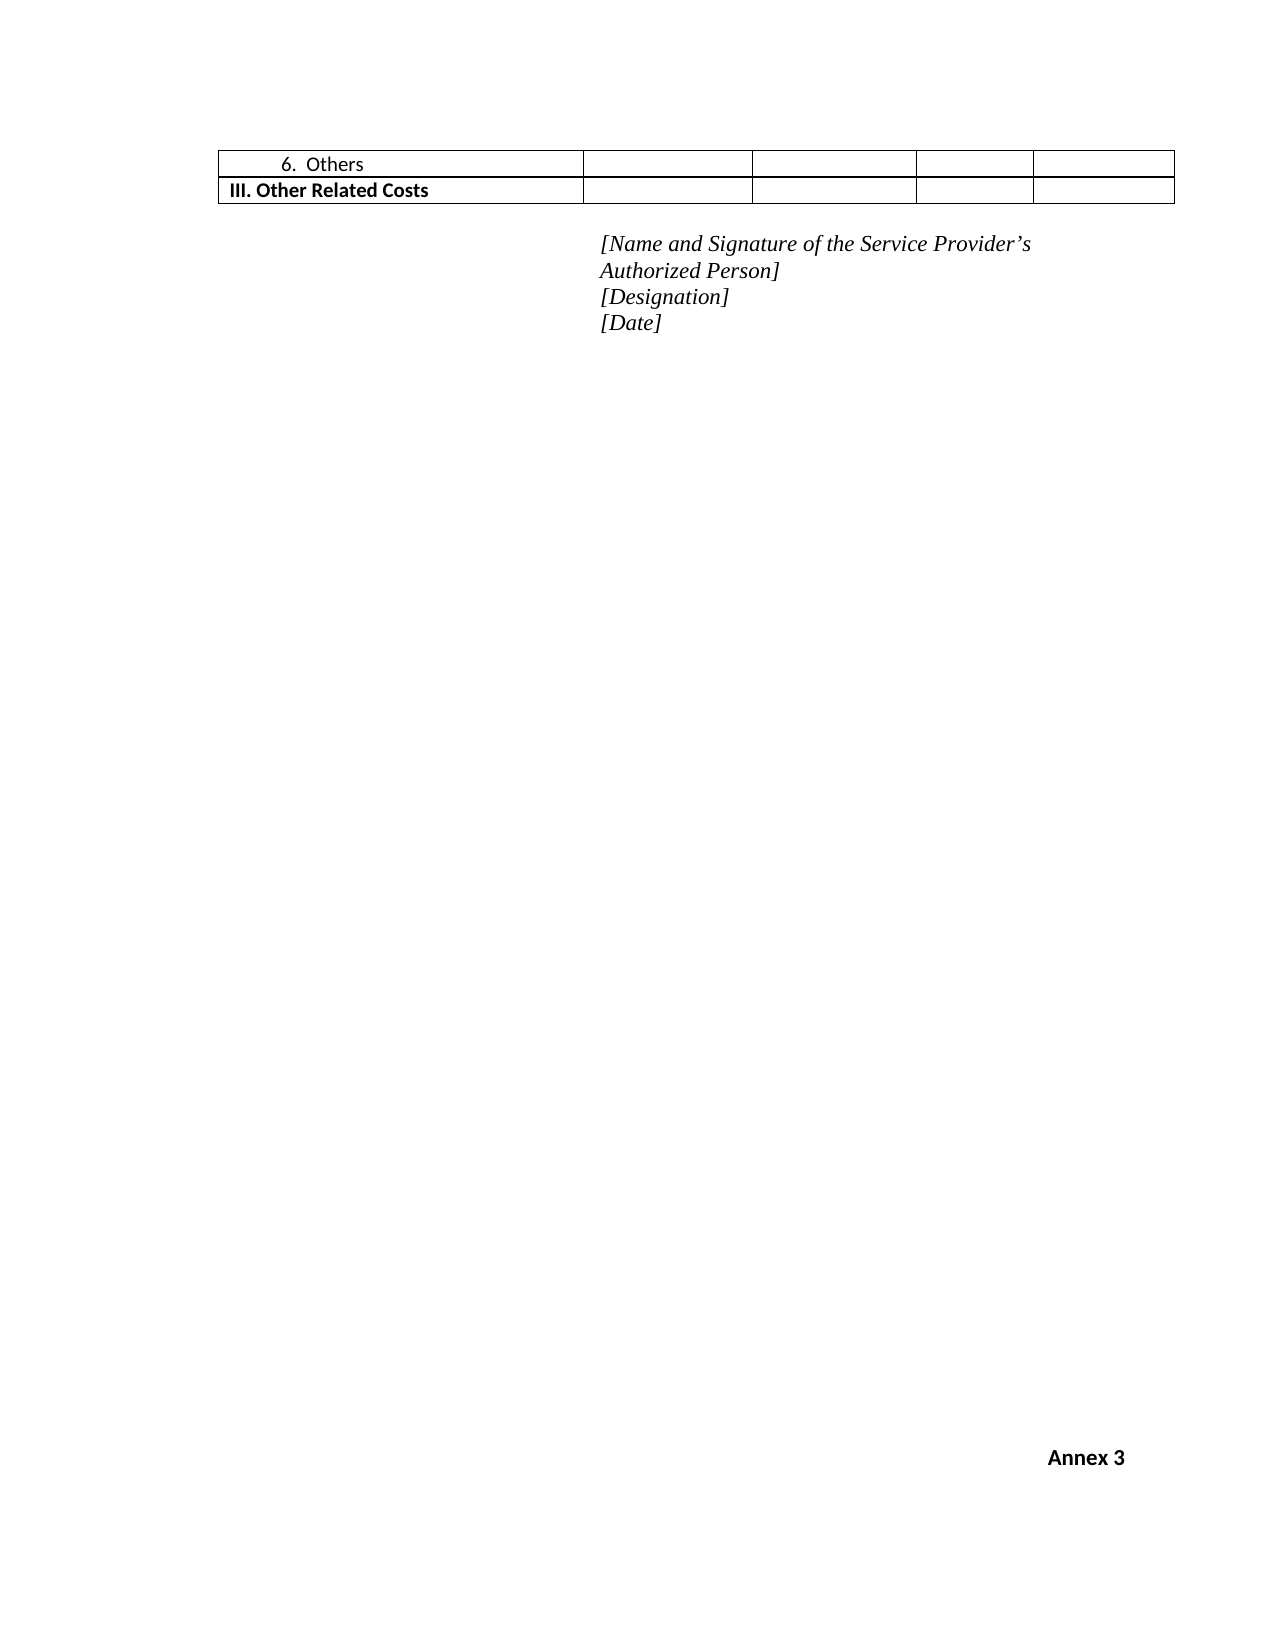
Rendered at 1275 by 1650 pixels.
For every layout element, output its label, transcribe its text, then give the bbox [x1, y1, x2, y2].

table_cell [753, 178, 916, 203]
table_cell [584, 151, 752, 176]
table_cell III. Other Related Costs [219, 178, 583, 203]
table_cell [1034, 178, 1174, 203]
text [Designation] [600, 283, 1125, 309]
table_cell [1034, 151, 1174, 176]
table_cell [917, 178, 1033, 203]
table_cell 6. Others [219, 151, 583, 176]
text [Date] [600, 309, 1125, 336]
table_cell [917, 151, 1033, 176]
text Annex 3 [600, 1443, 1125, 1471]
table_cell [753, 151, 916, 176]
table_cell [584, 178, 752, 203]
text [Name and Signature of the Service Provider’s Authorized Person] [600, 230, 1125, 283]
